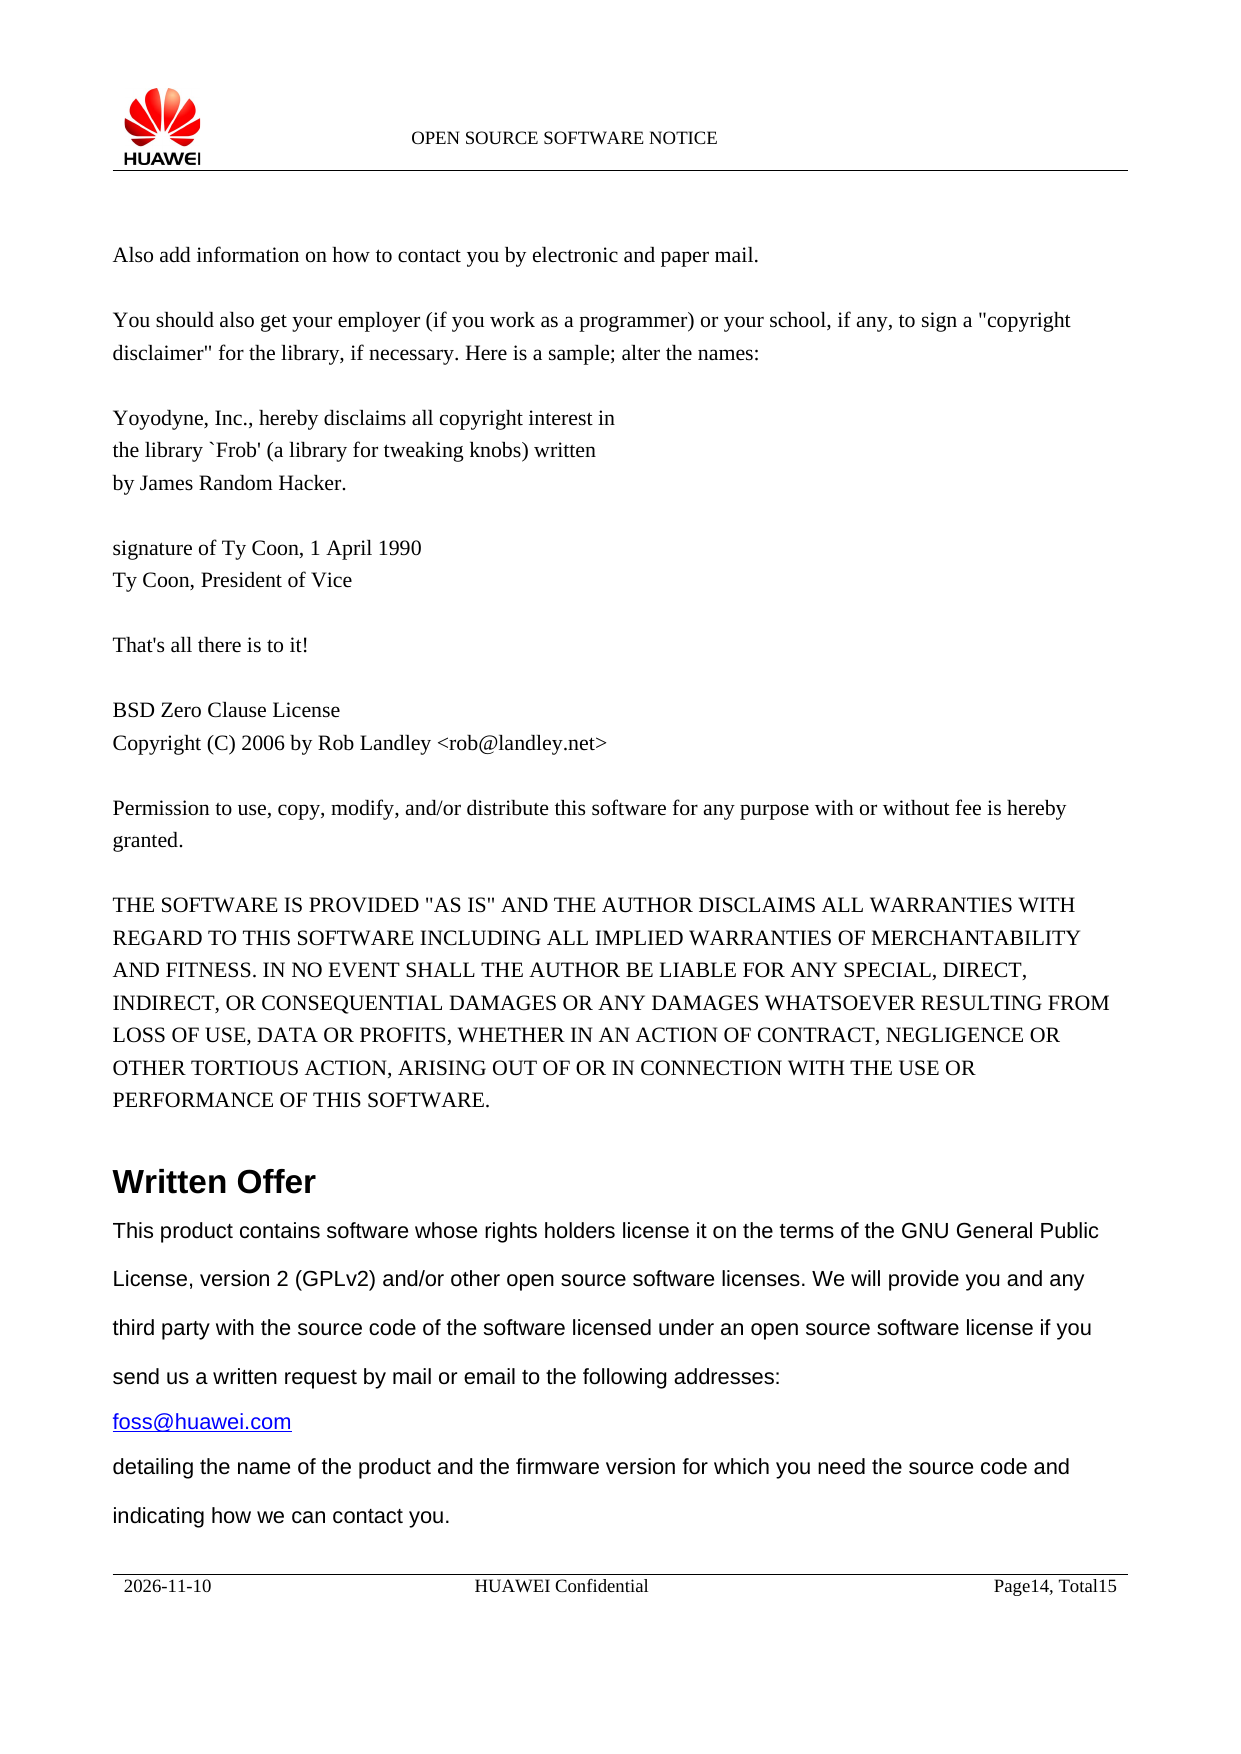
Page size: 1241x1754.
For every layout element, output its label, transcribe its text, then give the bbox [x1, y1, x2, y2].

text Written Offer [112, 1149, 1128, 1214]
picture [124, 88, 201, 165]
text This product contains software whose rights holders license it on the terms of the GNU General Public License, version 2 (GPLv2) and/or other open source software licenses. We will provide you and any third party with the source code of the software licensed under an open source software license if you send us a written request by mail or email to the following addresses: [112, 1214, 1128, 1393]
text detailing the name of the product and the firmware version for which you need the source code and indicating how we can contact you. [112, 1450, 1128, 1532]
text foss@huawei.com [112, 1405, 1128, 1438]
